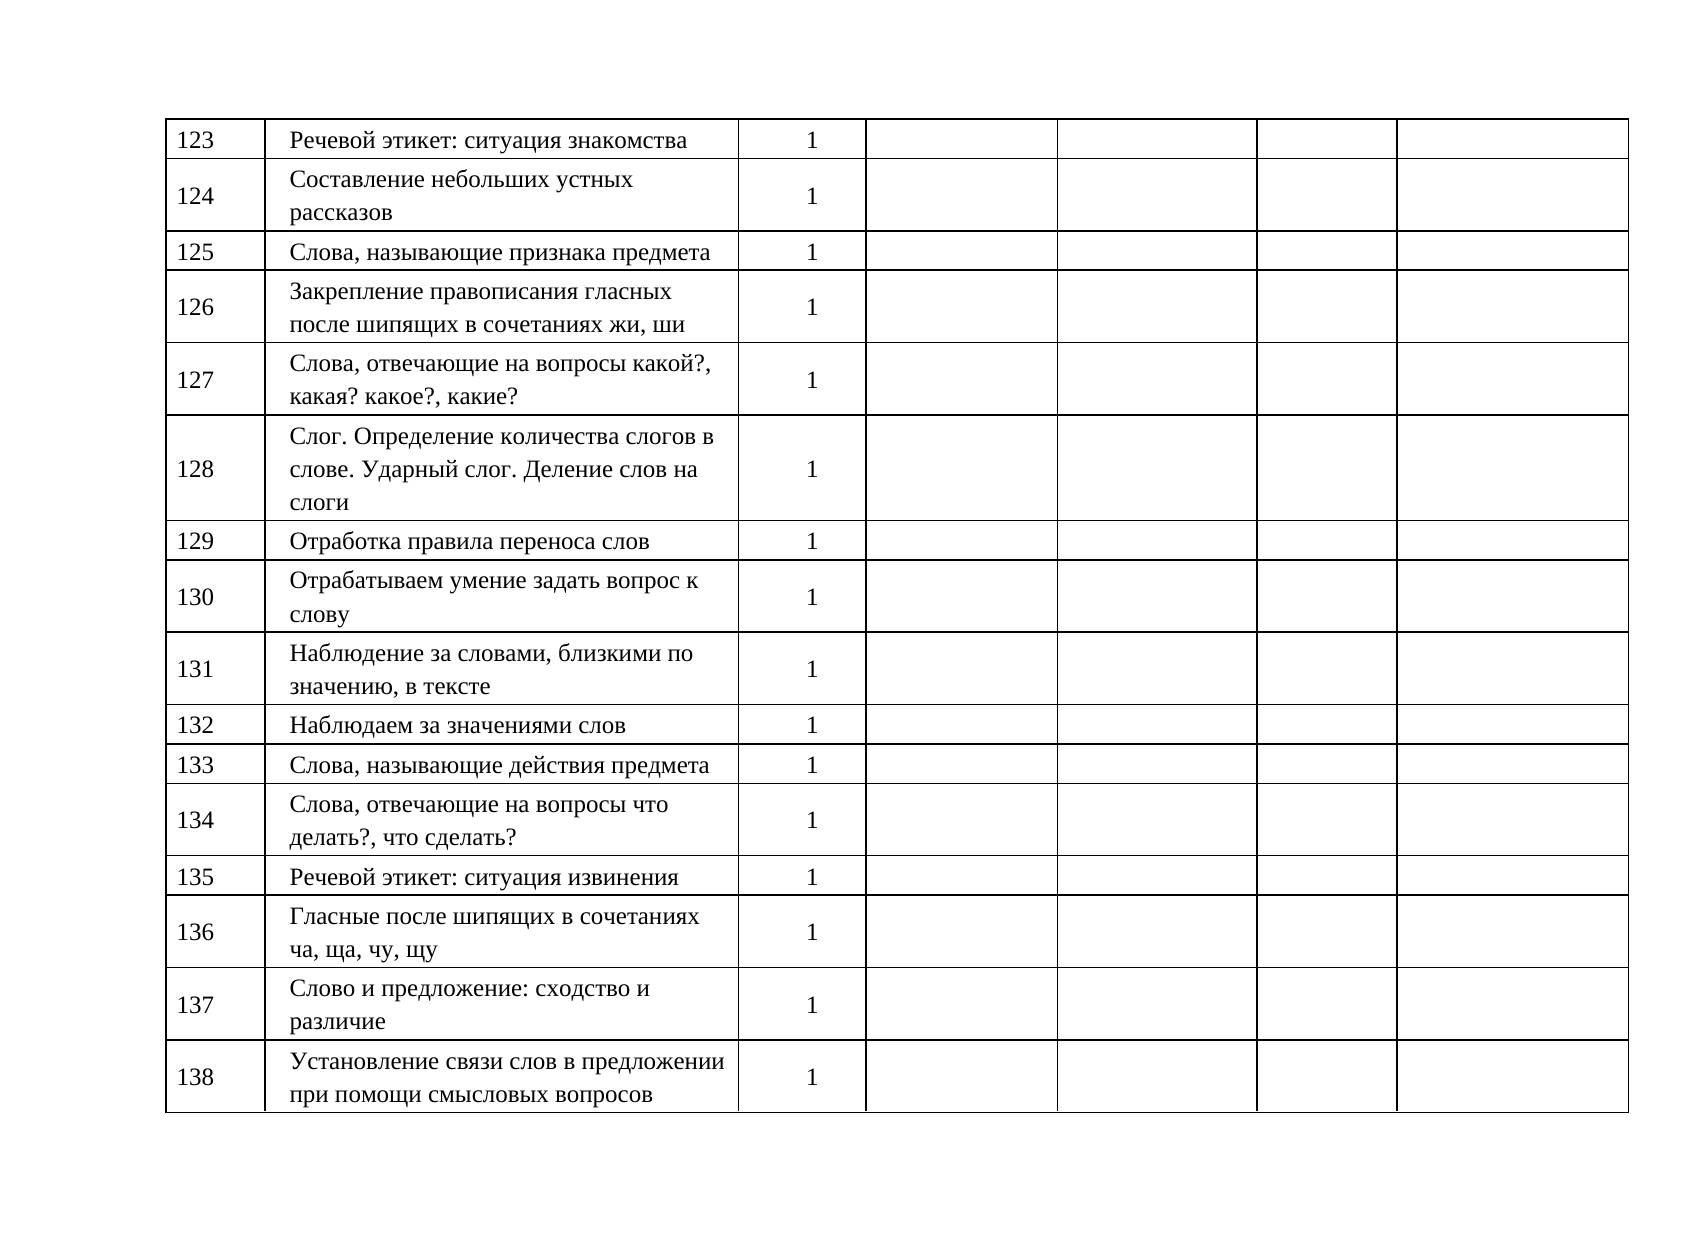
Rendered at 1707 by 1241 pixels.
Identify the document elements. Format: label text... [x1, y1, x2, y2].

table_cell [1398, 416, 1628, 519]
table_cell Составление небольших устных рассказов [266, 159, 738, 230]
table_cell [1398, 633, 1628, 704]
table_cell Установление связи слов в предложении при помощи смысловых вопросов [266, 1041, 738, 1111]
table_cell [1058, 856, 1256, 894]
table_cell [1398, 745, 1628, 782]
table_cell Отработка правила переноса слов [266, 521, 738, 559]
table_cell 124 [167, 159, 264, 230]
table_cell Закрепление правописания гласных после шипящих в сочетаниях жи, ши [266, 271, 738, 342]
table_cell [1398, 896, 1628, 967]
table_cell [1398, 968, 1628, 1039]
table_cell [1258, 784, 1396, 855]
table_cell [1058, 343, 1256, 414]
table_cell [1398, 784, 1628, 855]
table_cell Отрабатываем умение задать вопрос к слову [266, 561, 738, 631]
table_cell [1058, 633, 1256, 704]
table_cell [867, 416, 1057, 519]
table_cell [1258, 896, 1396, 967]
table_cell 1 [739, 416, 865, 519]
table_cell 1 [739, 745, 865, 782]
table_cell [867, 633, 1057, 704]
table_cell [1058, 896, 1256, 967]
table_cell [1258, 633, 1396, 704]
table_cell 137 [167, 968, 264, 1039]
table_cell Слово и предложение: сходство и различие [266, 968, 738, 1039]
table_cell 1 [739, 896, 865, 967]
table_cell [1058, 232, 1256, 269]
table_cell [1258, 745, 1396, 782]
table_cell Речевой этикет: ситуация извинения [266, 856, 738, 894]
table_cell 1 [739, 343, 865, 414]
table_cell [1398, 159, 1628, 230]
table_cell [1398, 232, 1628, 269]
table_cell [867, 705, 1057, 743]
table_cell [1058, 120, 1256, 157]
table_cell [1058, 521, 1256, 559]
table_cell [1058, 271, 1256, 342]
table_cell Речевой этикет: ситуация знакомства [266, 120, 738, 157]
table_cell 123 [167, 120, 264, 157]
table_cell [867, 745, 1057, 782]
table_cell [1398, 343, 1628, 414]
table_cell [1058, 745, 1256, 782]
table_cell [1058, 784, 1256, 855]
table_cell 1 [739, 159, 865, 230]
table_cell [1398, 271, 1628, 342]
table_cell [1258, 159, 1396, 230]
table_cell [867, 1041, 1057, 1111]
table_cell 1 [739, 968, 865, 1039]
table_cell 126 [167, 271, 264, 342]
table_cell Слова, отвечающие на вопросы какой?, какая? какое?, какие? [266, 343, 738, 414]
table_cell 1 [739, 120, 865, 157]
table_cell 129 [167, 521, 264, 559]
table_cell 127 [167, 343, 264, 414]
table_cell 135 [167, 856, 264, 894]
table_cell Слова, отвечающие на вопросы что делать?, что сделать? [266, 784, 738, 855]
table_cell [1398, 1041, 1628, 1111]
table_cell [1398, 521, 1628, 559]
table_cell [1058, 416, 1256, 519]
table_cell [1398, 561, 1628, 631]
table_cell Гласные после шипящих в сочетаниях ча, ща, чу, щу [266, 896, 738, 967]
table_cell 1 [739, 561, 865, 631]
table_cell [1398, 120, 1628, 157]
table_cell [1058, 705, 1256, 743]
table_cell 138 [167, 1041, 264, 1111]
table_cell 1 [739, 521, 865, 559]
table_cell 130 [167, 561, 264, 631]
table_cell 128 [167, 416, 264, 519]
table_cell [867, 521, 1057, 559]
table_cell [867, 561, 1057, 631]
table_cell [867, 120, 1057, 157]
table_cell [867, 232, 1057, 269]
table_cell [867, 968, 1057, 1039]
table_cell [1258, 120, 1396, 157]
table_cell [867, 271, 1057, 342]
table_cell [1058, 159, 1256, 230]
table_cell 1 [739, 232, 865, 269]
table_cell Слог. Определение количества слогов в слове. Ударный слог. Деление слов на слоги [266, 416, 738, 519]
table_cell [1258, 705, 1396, 743]
table_cell [1258, 416, 1396, 519]
table_cell 1 [739, 705, 865, 743]
table_cell 1 [739, 271, 865, 342]
table_cell [867, 856, 1057, 894]
table_cell [1258, 856, 1396, 894]
table_cell [867, 896, 1057, 967]
table_cell Наблюдение за словами, близкими по значению, в тексте [266, 633, 738, 704]
table_cell [867, 159, 1057, 230]
table_cell [1258, 1041, 1396, 1111]
table_cell [1258, 271, 1396, 342]
table_cell [1058, 1041, 1256, 1111]
table_cell 1 [739, 784, 865, 855]
table_cell [867, 784, 1057, 855]
table_cell [1398, 856, 1628, 894]
table_cell [1258, 343, 1396, 414]
table_cell [1058, 561, 1256, 631]
table_cell Слова, называющие действия предмета [266, 745, 738, 782]
table_cell 136 [167, 896, 264, 967]
table_cell [1258, 232, 1396, 269]
table_cell 132 [167, 705, 264, 743]
table_cell 134 [167, 784, 264, 855]
table_cell [1058, 968, 1256, 1039]
table_cell [867, 343, 1057, 414]
table_cell 125 [167, 232, 264, 269]
table_cell [1398, 705, 1628, 743]
table_cell [1258, 561, 1396, 631]
table_cell [1258, 968, 1396, 1039]
table_cell 131 [167, 633, 264, 704]
table_cell [1258, 521, 1396, 559]
table_cell 1 [739, 856, 865, 894]
table_cell 1 [739, 633, 865, 704]
table_cell 1 [739, 1041, 865, 1111]
table_cell Наблюдаем за значениями слов [266, 705, 738, 743]
table_cell Слова, называющие признака предмета [266, 232, 738, 269]
table_cell 133 [167, 745, 264, 782]
